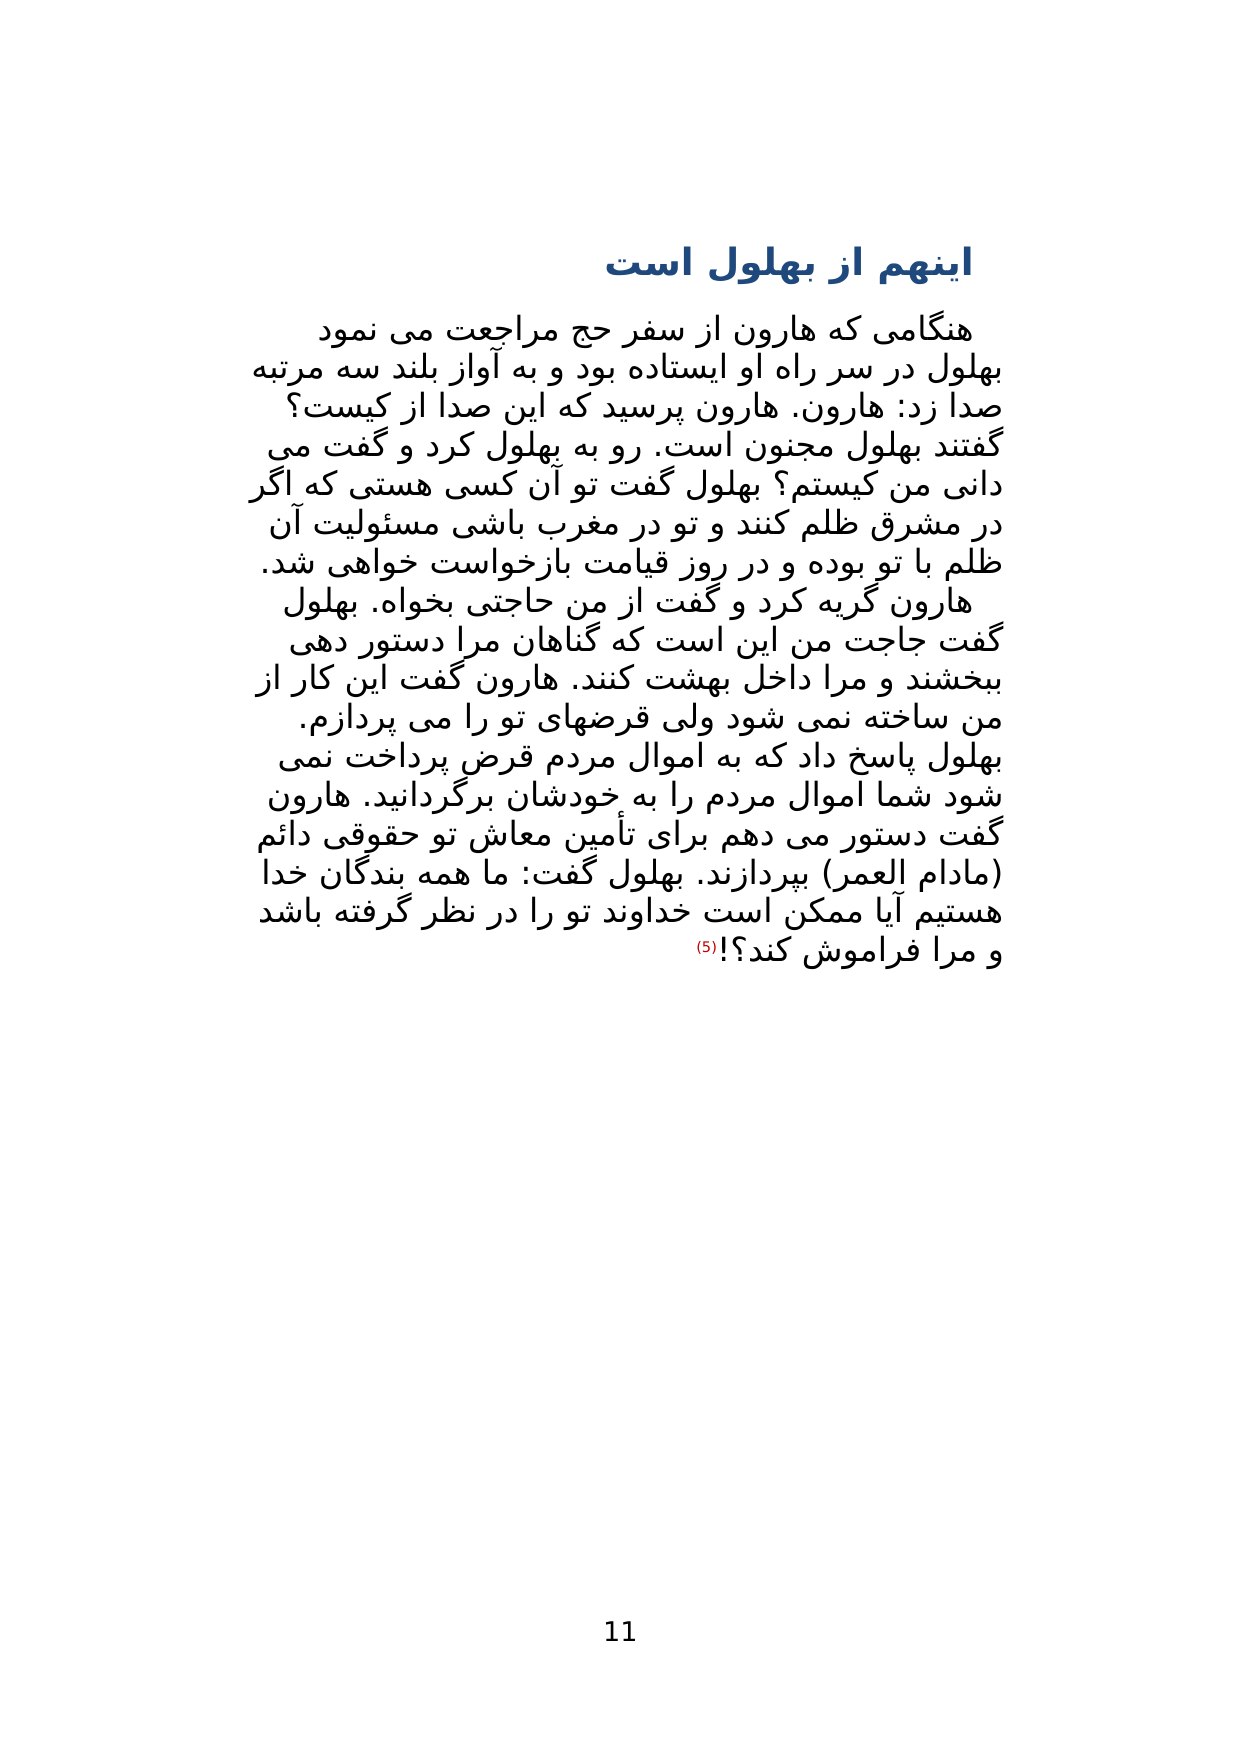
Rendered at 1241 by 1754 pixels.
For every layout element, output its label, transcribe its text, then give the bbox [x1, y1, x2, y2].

text هارون گریه کرد و گفت از من حاجتی بخواه. بهلول گفت جاجت من این است که گناهان مرا دستور دهی ببخشند و مرا داخل بهشت کنند. هارون گفت این کار از من ساخته نمی شود ولی قرضهای تو را می پردازم. بهلول پاسخ داد که به اموال مردم قرض پرداخت نمی شود شما اموال مردم را به خودشان برگردانید. هارون گفت دستور می دهم برای تأمین معاش تو حقوقی دائم (مادام العمر) بپردازند. بهلول گفت: ما همه بندگان خدا هستیم آیا ممکن است خداوند تو را در نظر گرفته باشد و مرا فراموش کند؟!(5) [236, 581, 1004, 970]
subtitle اینهم از بهلول است [236, 241, 1004, 284]
text هنگامی که هارون از سفر حج مراجعت می نمود بهلول در سر راه او ایستاده بود و به آواز بلند سه مرتبه صدا زد: هارون. هارون پرسید که این صدا از کیست؟ گفتند بهلول مجنون است. رو به بهلول کرد و گفت می دانی من کیستم؟ بهلول گفت تو آن کسی هستی که اگر در مشرق ظلم کنند و تو در مغرب باشی مسئولیت آن ظلم با تو بوده و در روز قیامت بازخواست خواهی شد. [236, 309, 1004, 581]
